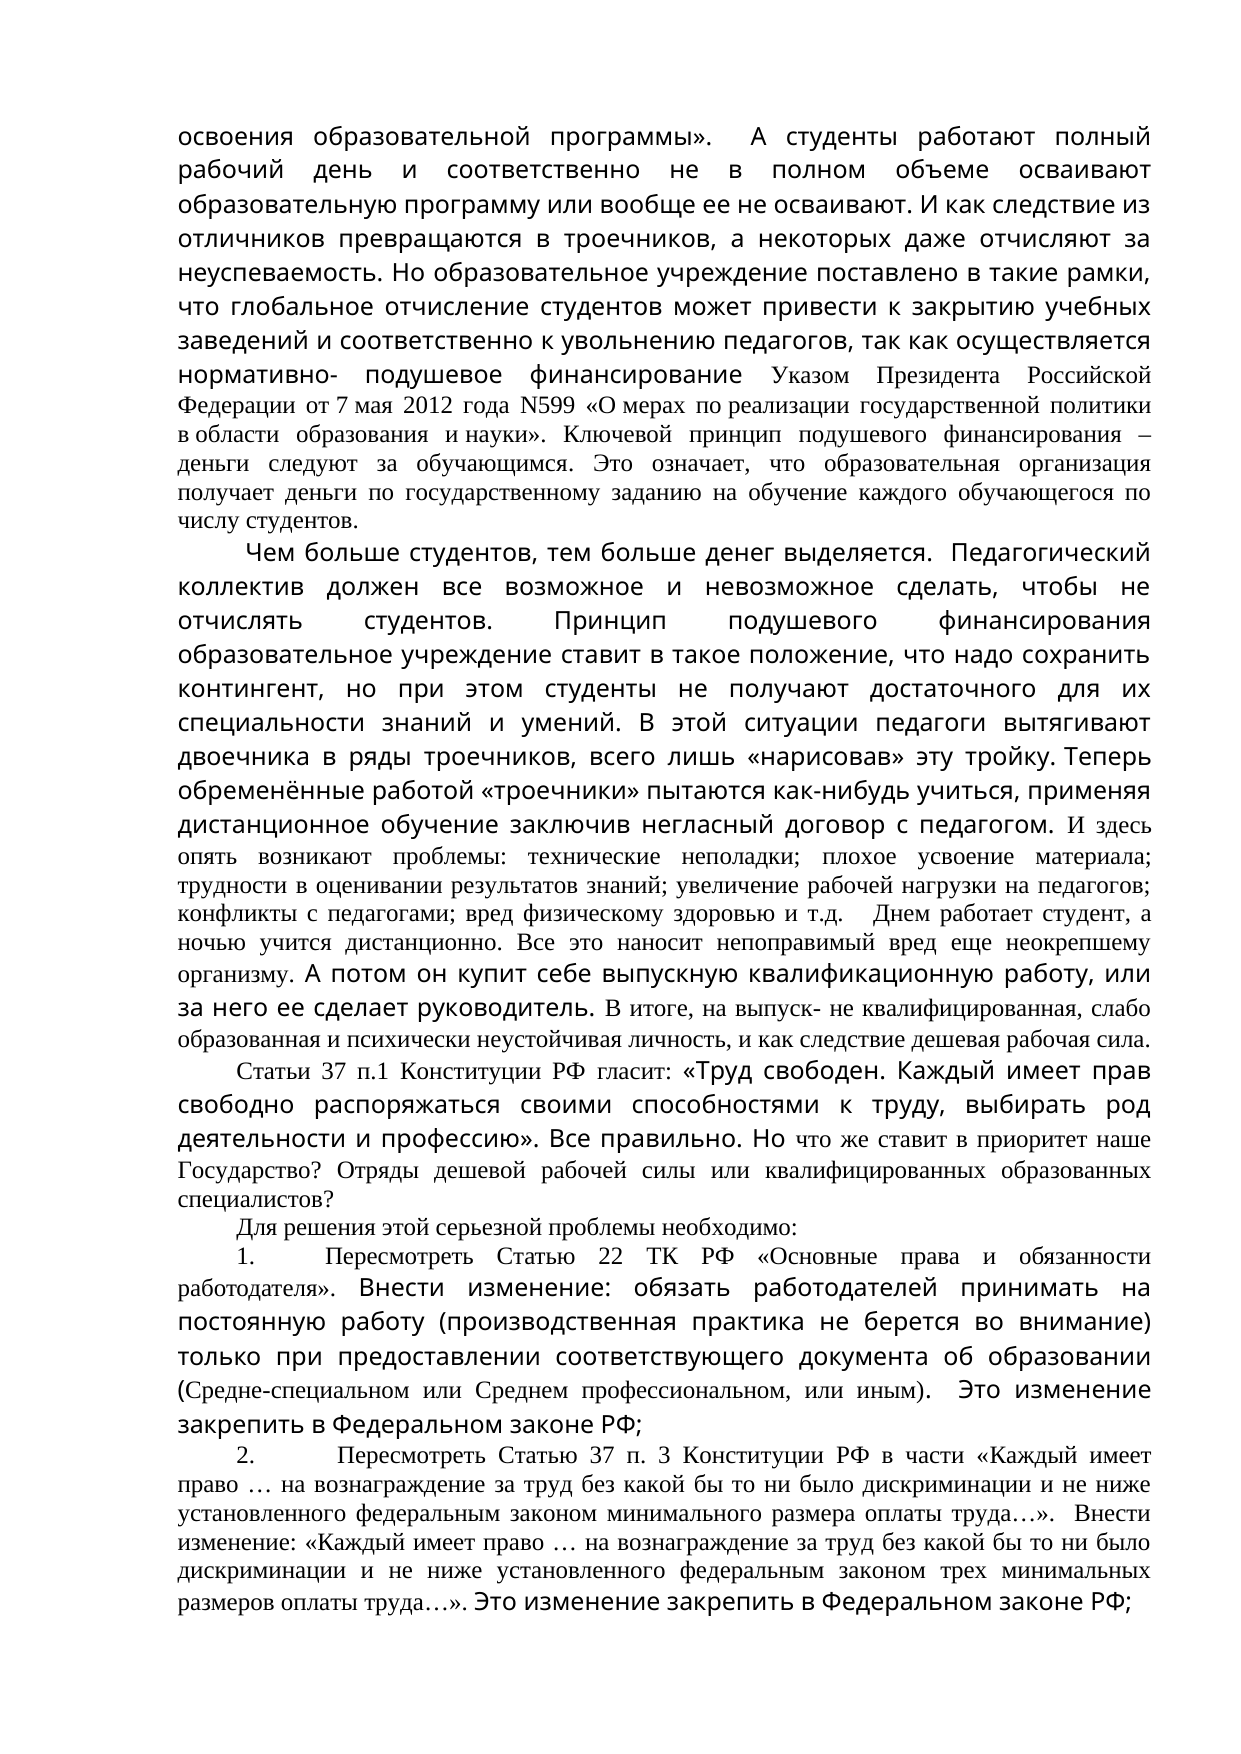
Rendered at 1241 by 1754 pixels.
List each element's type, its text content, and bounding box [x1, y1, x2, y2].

list Пересмотреть Статью 22 ТК РФ «Основные права и обязанности работодателя». Внести изменение: обязать работодателей принимать на постоянную работу (производственная практика не берется во внимание) только при предоставлении соответствующего документа об образовании (Средне-специальном или Среднем профессиональном, или иным). Это изменение закрепить в Федеральном законе РФ; [177, 1241, 1152, 1440]
text Для решения этой серьезной проблемы необходимо: [177, 1212, 1152, 1241]
list Пересмотреть Статью 37 п. 3 Конституции РФ в части «Каждый имеет право … на вознаграждение за труд без какой бы то ни было дискриминации и не ниже установленного федеральным законом минимального размера оплаты труда…». Внести изменение: «Каждый имеет право … на вознаграждение за труд без какой бы то ни было дискриминации и не ниже установленного федеральным законом трех минимальных размеров оплаты труда…». Это изменение закрепить в Федеральном законе РФ; [177, 1440, 1152, 1618]
text Чем больше студентов, тем больше денег выделяется. Педагогический коллектив должен все возможное и невозможное сделать, чтобы не отчислять студентов. Принцип подушевого финансирования образовательное учреждение ставит в такое положение, что надо сохранить контингент, но при этом студенты не получают достаточного для их специальности знаний и умений. В этой ситуации педагоги вытягивают двоечника в ряды троечников, всего лишь «нарисовав» эту тройку. Теперь обременённые работой «троечники» пытаются как-нибудь учиться, применяя дистанционное обучение заключив негласный договор с педагогом. И здесь опять возникают проблемы: технические неполадки; плохое усвоение материала; трудности в оценивании результатов знаний; увеличение рабочей нагрузки на педагогов; конфликты с педагогами; вред физическому здоровью и т.д. Днем работает студент, а ночью учится дистанционно. Все это наносит непоправимый вред еще неокрепшему организму. А потом он купит себе выпускную квалификационную работу, или за него ее сделает руководитель. В итоге, на выпуск- не квалифицированная, слабо образованная и психически неустойчивая личность, и как следствие дешевая рабочая сила. [177, 534, 1152, 1053]
text Статьи 37 п.1 Конституции РФ гласит: «Труд свободен. Каждый имеет прав свободно распоряжаться своими способностями к труду, выбирать род деятельности и профессию». Все правильно. Но что же ставит в приоритет наше Государство? Отряды дешевой рабочей силы или квалифицированных образованных специалистов? [177, 1053, 1152, 1212]
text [177, 118, 1152, 534]
